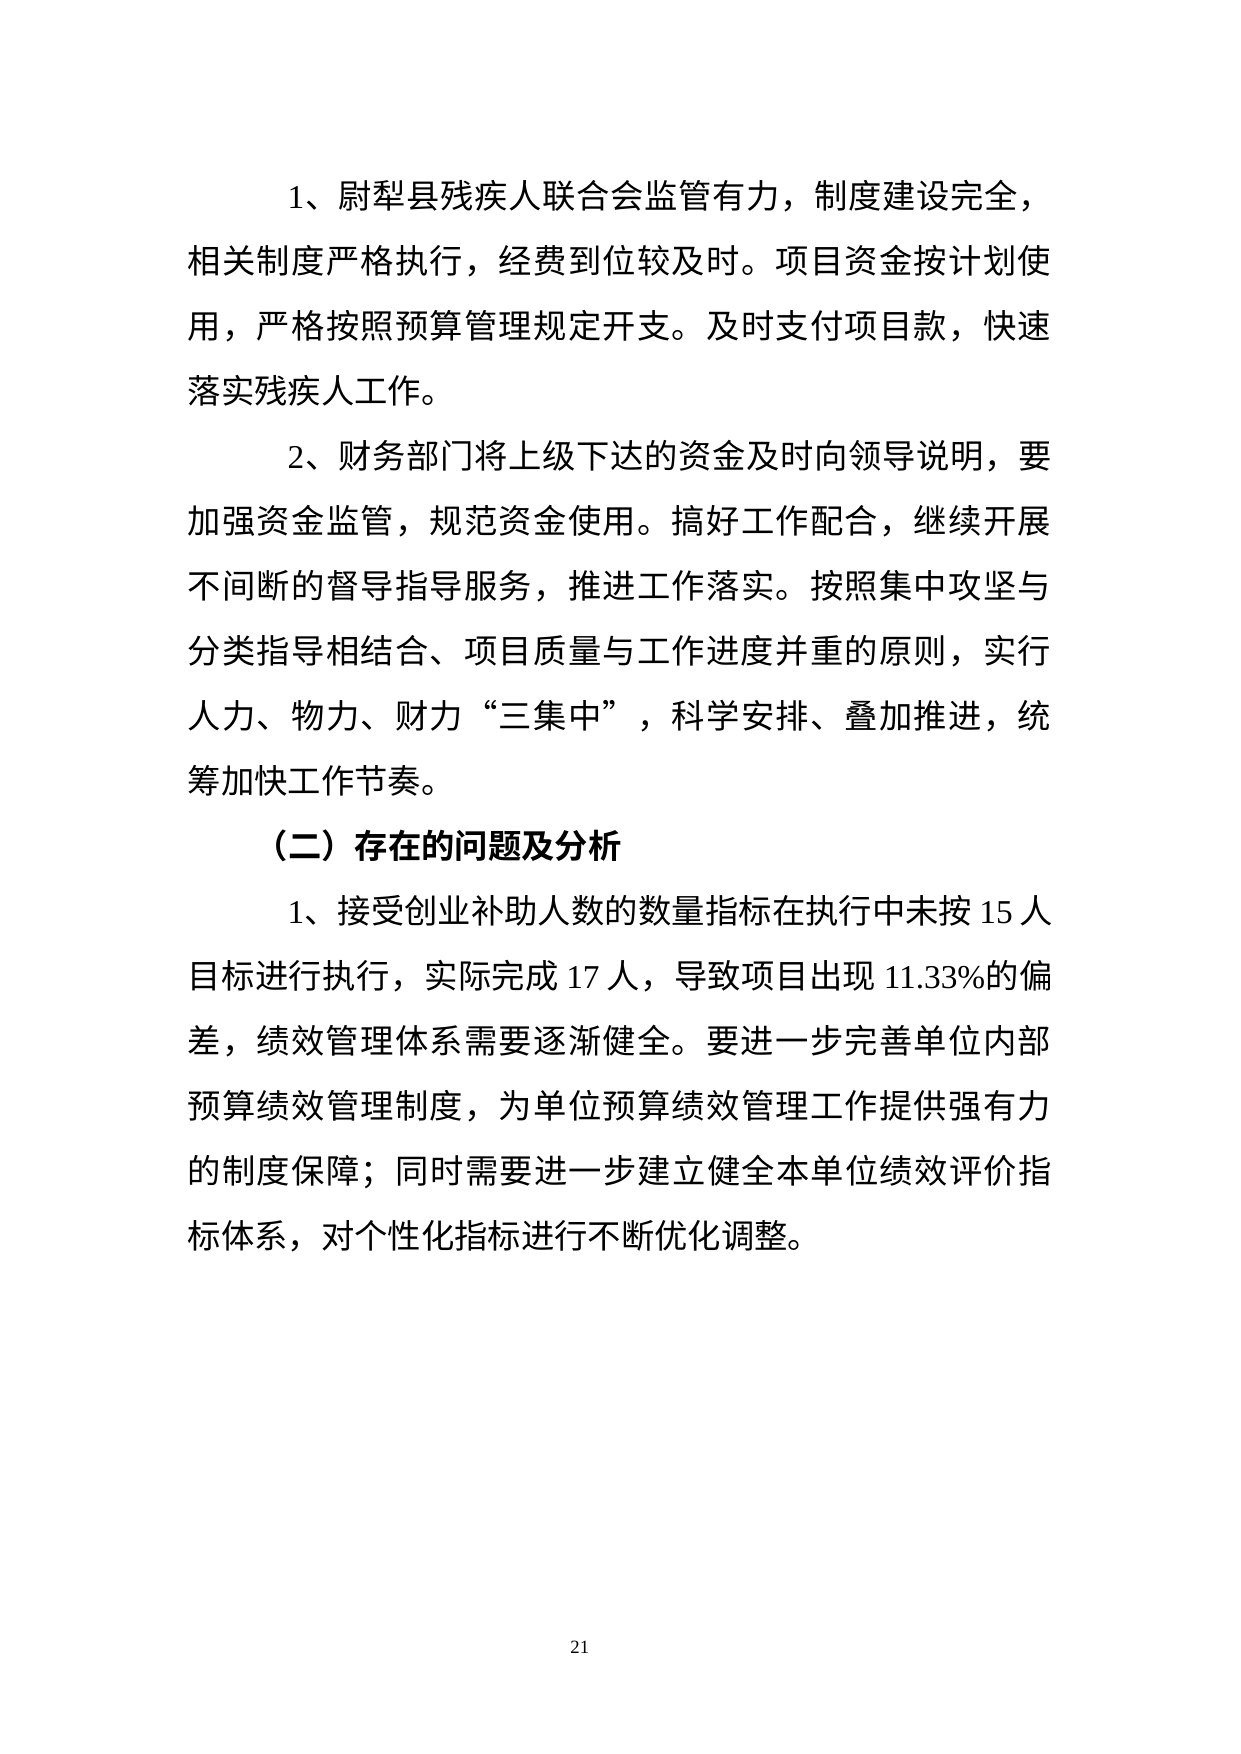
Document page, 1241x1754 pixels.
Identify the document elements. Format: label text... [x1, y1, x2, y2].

text 1、接受创业补助人数的数量指标在执行中未按15人目标进行执行，实际完成17人，导致项目出现11.33%的偏差，绩效管理体系需要逐渐健全。要进一步完善单位内部预算绩效管理制度，为单位预算绩效管理工作提供强有力的制度保障；同时需要进一步建立健全本单位绩效评价指标体系，对个性化指标进行不断优化调整。 [187, 877, 1053, 1267]
text 2、财务部门将上级下达的资金及时向领导说明，要加强资金监管，规范资金使用。搞好工作配合，继续开展不间断的督导指导服务，推进工作落实。按照集中攻坚与分类指导相结合、项目质量与工作进度并重的原则，实行人力、物力、财力“三集中”，科学安排、叠加推进，统筹加快工作节奏。 [187, 422, 1053, 812]
subtitle （二）存在的问题及分析 [187, 812, 1053, 877]
text 1、尉犁县残疾人联合会监管有力，制度建设完全，相关制度严格执行，经费到位较及时。项目资金按计划使用，严格按照预算管理规定开支。及时支付项目款，快速落实残疾人工作。 [187, 162, 1053, 422]
